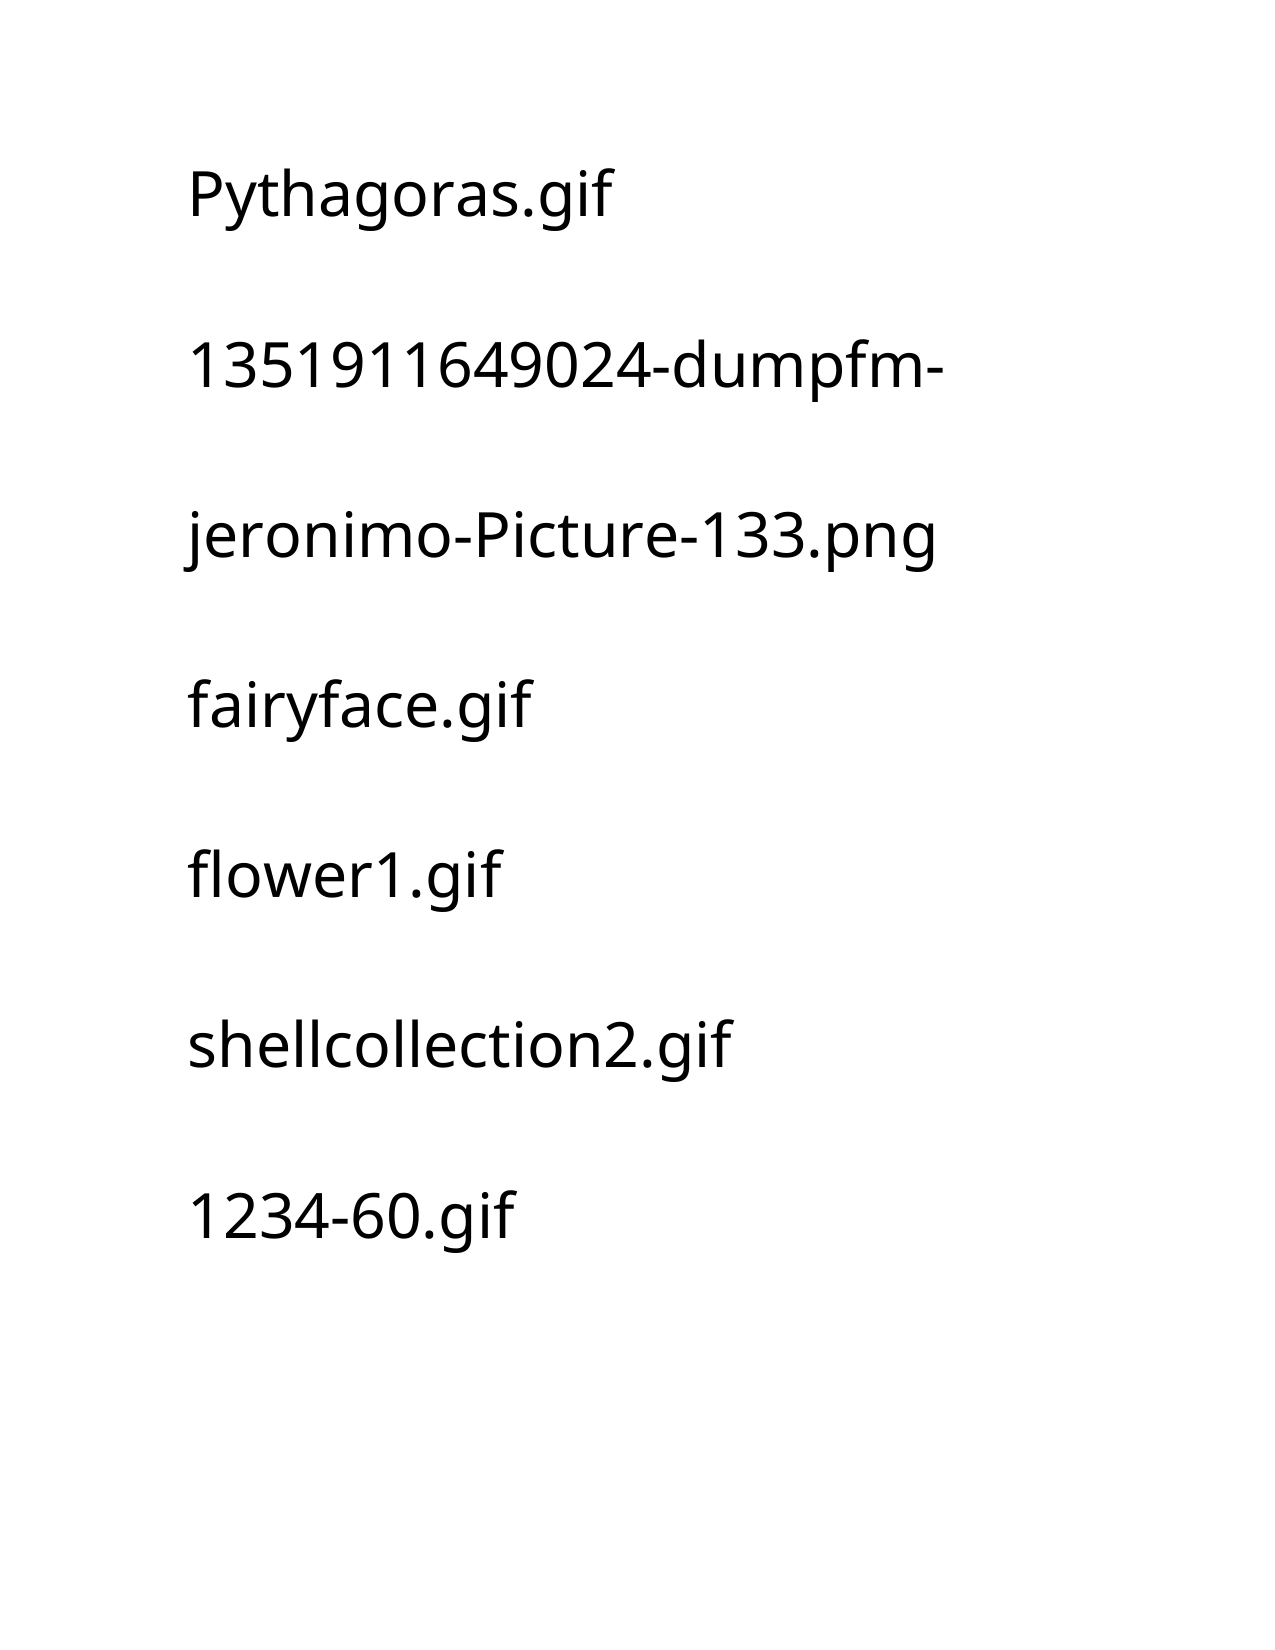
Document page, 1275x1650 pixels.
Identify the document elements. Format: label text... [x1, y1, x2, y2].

text flower1.gif [187, 831, 1087, 916]
text 1351911649024-dumpfm-jeronimo-Picture-133.png [187, 320, 1087, 576]
text fairyface.gif [187, 661, 1087, 746]
text Pythagoras.gif [187, 150, 1087, 235]
text 1234-60.gif [187, 1171, 1087, 1256]
text shellcollection2.gif [187, 1001, 1087, 1086]
